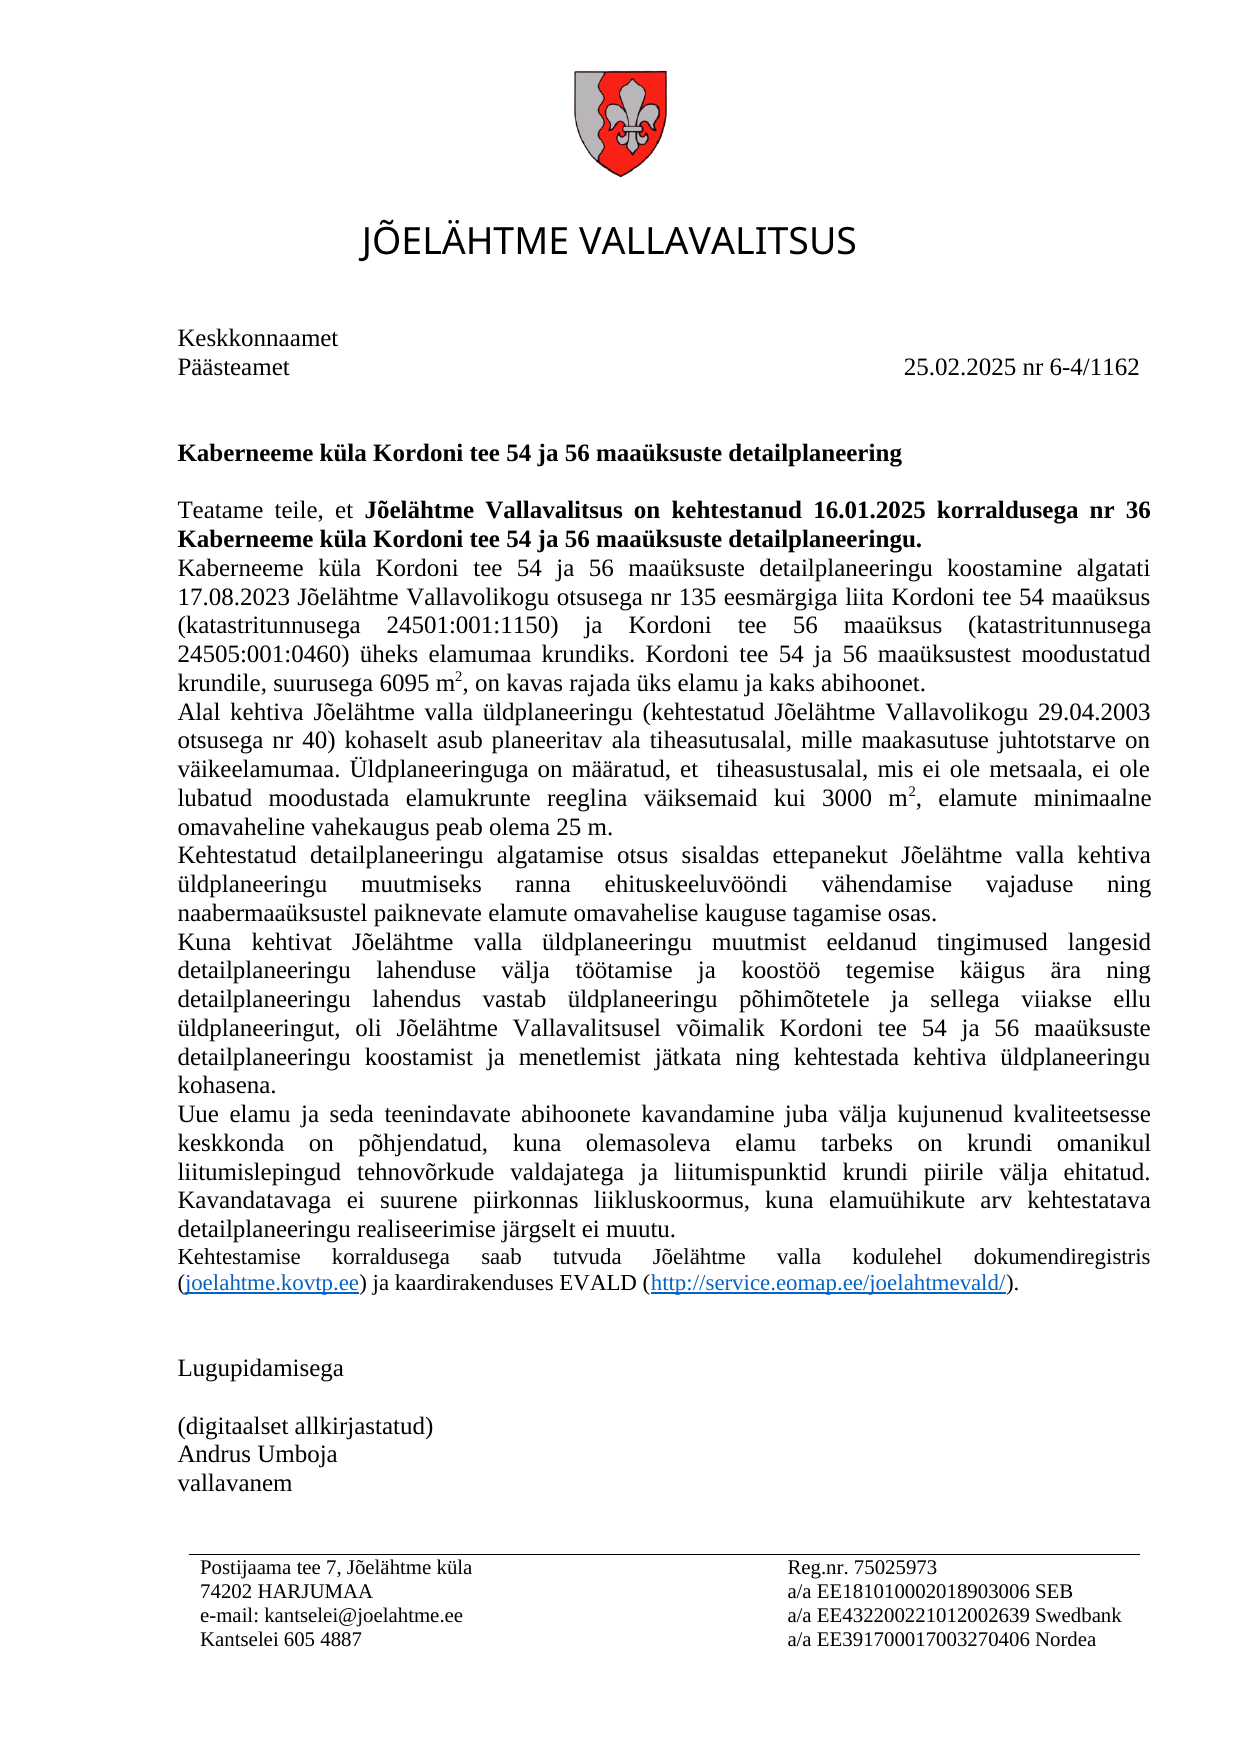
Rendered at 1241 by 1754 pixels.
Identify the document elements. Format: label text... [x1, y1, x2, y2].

text Alal kehtiva Jõelähtme valla üldplaneeringu (kehtestatud Jõelähtme Vallavolikogu 29.04.2003 otsusega nr 40) kohaselt asub planeeritav ala tiheasutusalal, mille maakasutuse juhtotstarve on väikeelamumaa. Üldplaneeringuga on määratud, et tiheasustusalal, mis ei ole metsaala, ei ole lubatud moodustada elamukrunte reeglina väiksemaid kui 3000 m2, elamute minimaalne omavaheline vahekaugus peab olema 25 m. [177, 697, 1152, 841]
text Kehtestatud detailplaneeringu algatamise otsus sisaldas ettepanekut Jõelähtme valla kehtiva üldplaneeringu muutmiseks ranna ehituskeeluvööndi vähendamise vajaduse ning naabermaaüksustel paiknevate elamute omavahelise kauguse tagamise osas. [177, 841, 1152, 927]
text Teatame teile, et Jõelähtme Vallavalitsus on kehtestanud 16.01.2025 korraldusega nr 36 Kaberneeme küla Kordoni tee 54 ja 56 maaüksuste detailplaneeringu. [177, 496, 1152, 553]
text Kuna kehtivat Jõelähtme valla üldplaneeringu muutmist eeldanud tingimused langesid detailplaneeringu lahenduse välja töötamise ja koostöö tegemise käigus ära ning detailplaneeringu lahendus vastab üldplaneeringu põhimõtetele ja sellega viiakse ellu üldplaneeringut, oli Jõelähtme Vallavalitsusel võimalik Kordoni tee 54 ja 56 maaüksuste detailplaneeringu koostamist ja menetlemist jätkata ning kehtestada kehtiva üldplaneeringu kohasena. [177, 927, 1152, 1099]
text Lugupidamisega [177, 1353, 1152, 1382]
text Kaberneeme küla Kordoni tee 54 ja 56 maaüksuste detailplaneeringu koostamine algatati 17.08.2023 Jõelähtme Vallavolikogu otsusega nr 135 eesmärgiga liita Kordoni tee 54 maaüksus (katastritunnusega 24501:001:1150) ja Kordoni tee 56 maaüksus (katastritunnusega 24505:001:0460) üheks elamumaa krundiks. Kordoni tee 54 ja 56 maaüksustest moodustatud krundile, suurusega 6095 m2, on kavas rajada üks elamu ja kaks abihoonet. [177, 553, 1152, 697]
text Päästeamet 25.02.2025 nr 6-4/1162 [177, 352, 1152, 381]
picture [573, 70, 668, 178]
text Uue elamu ja seda teenindavate abihoonete kavandamine juba välja kujunenud kvaliteetsesse keskkonda on põhjendatud, kuna olemasoleva elamu tarbeks on krundi omanikul liitumislepingud tehnovõrkude valdajatega ja liitumispunktid krundi piirile välja ehitatud. Kavandatavaga ei suurene piirkonnas liikluskoormus, kuna elamuühikute arv kehtestatava detailplaneeringu realiseerimise järgselt ei muutu. [177, 1099, 1152, 1243]
subtitle JÕELÄHTME VALLAVALITSUS [177, 214, 1152, 266]
text vallavanem [177, 1468, 1152, 1497]
text Kehtestamise korraldusega saab tutvuda Jõelähtme valla kodulehel dokumendiregistris (joelahtme.kovtp.ee) ja kaardirakenduses EVALD (http://service.eomap.ee/joelahtmevald/). [177, 1243, 1152, 1296]
text Andrus Umboja [177, 1439, 1152, 1468]
text Kaberneeme küla Kordoni tee 54 ja 56 maaüksuste detailplaneering [177, 438, 1152, 467]
text Keskkonnaamet [177, 323, 1152, 352]
text (digitaalset allkirjastatud) [177, 1411, 1152, 1439]
